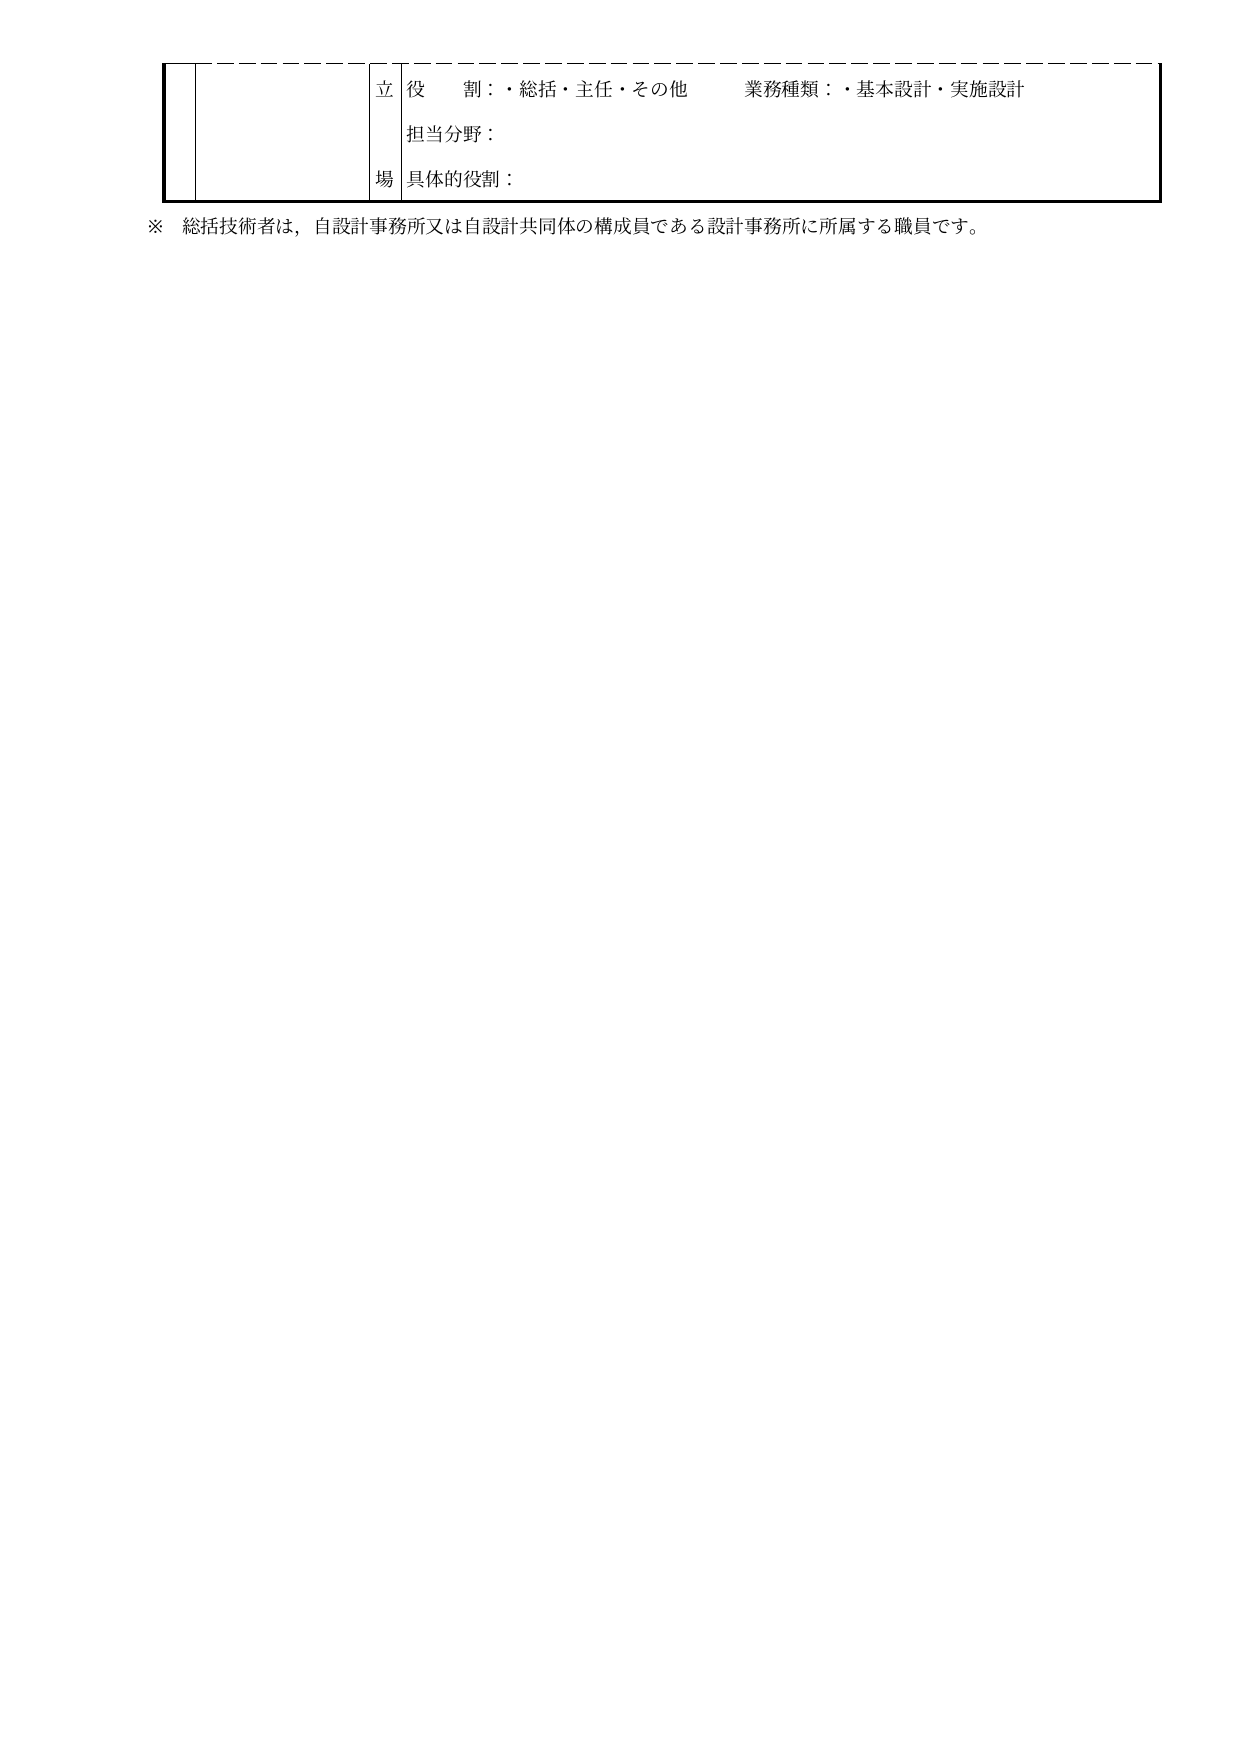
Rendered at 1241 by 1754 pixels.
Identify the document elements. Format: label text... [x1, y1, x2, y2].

table_cell ３ [166, 64, 195, 200]
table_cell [402, 63, 1159, 200]
table_cell [196, 63, 369, 200]
table_cell 立 場 [370, 63, 401, 200]
text ※ 総括技術者は，自設計事務所又は自設計共同体の構成員である設計事務所に所属する職員です。（様式３） 【技術資料】 [148, 203, 1152, 248]
